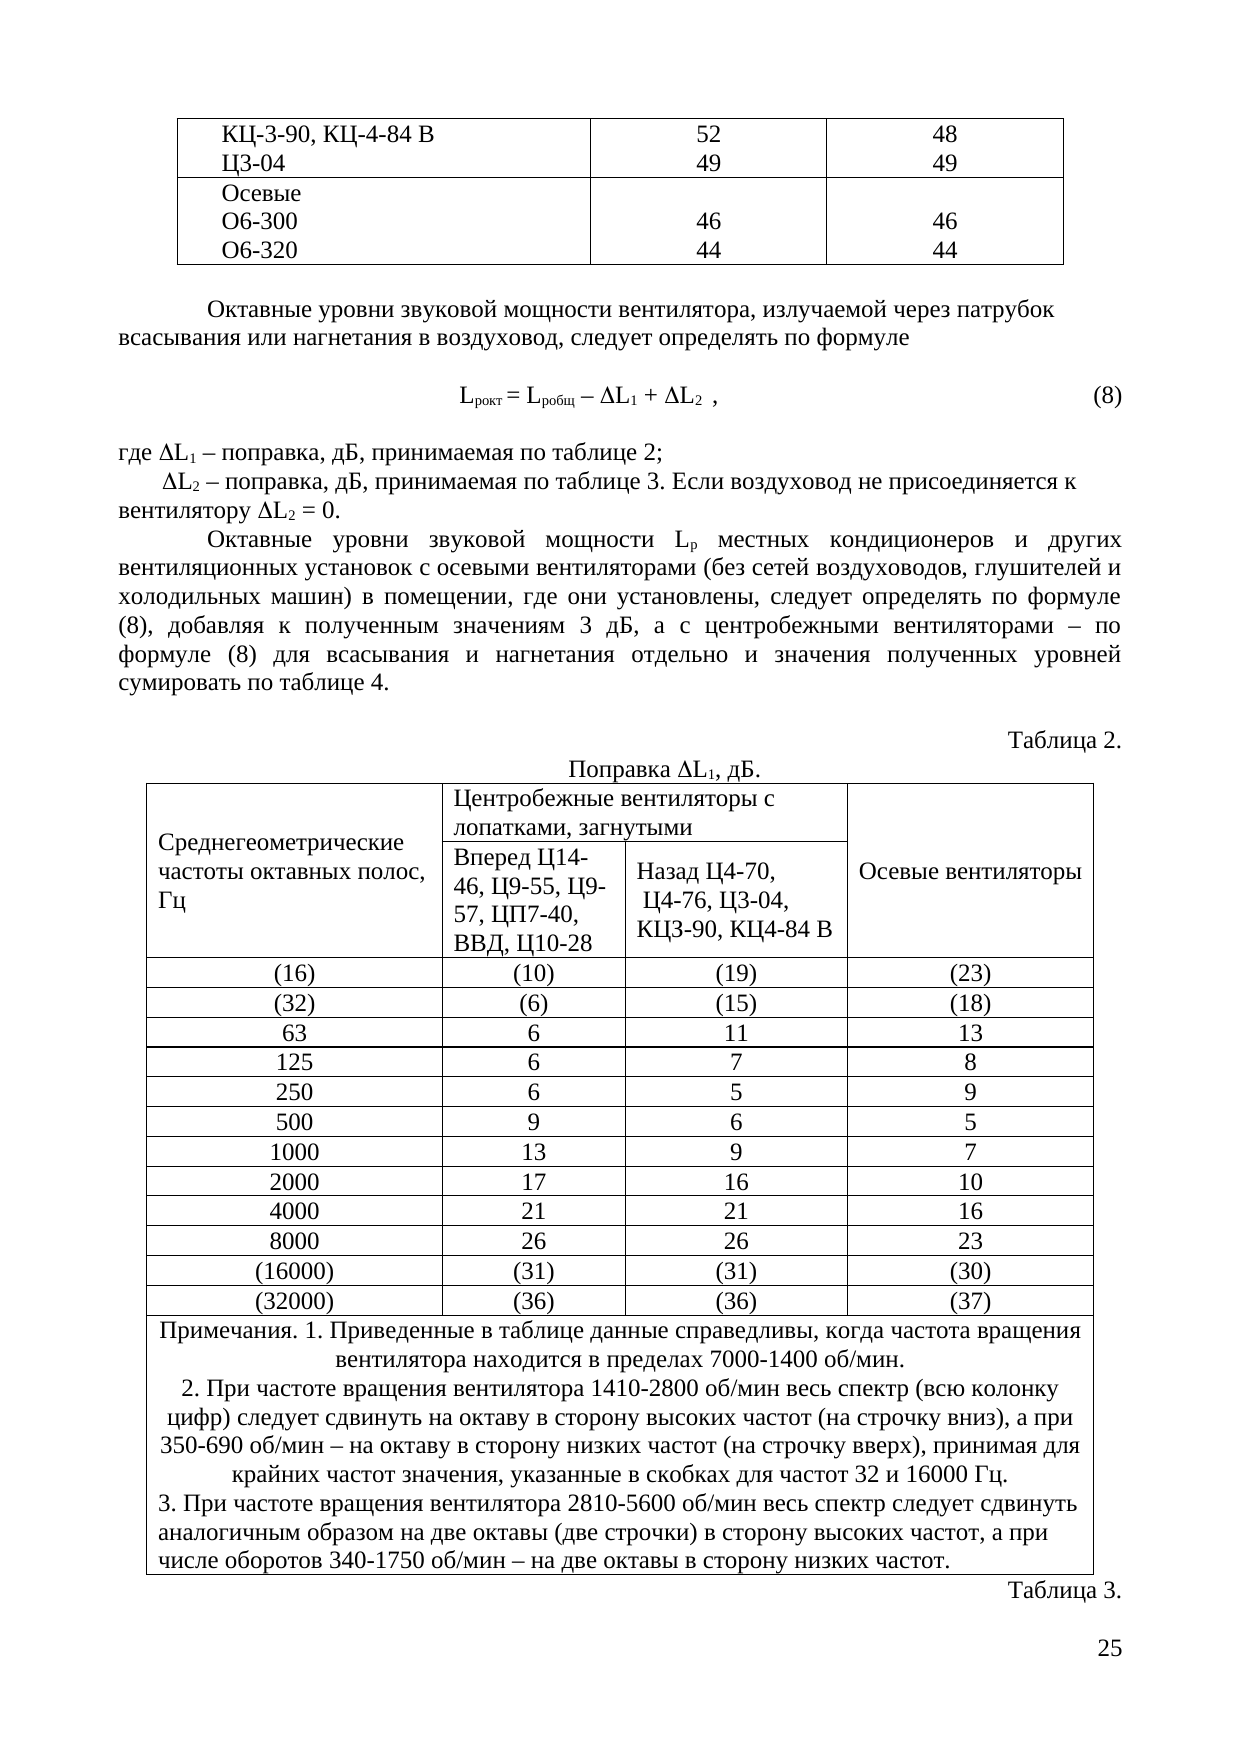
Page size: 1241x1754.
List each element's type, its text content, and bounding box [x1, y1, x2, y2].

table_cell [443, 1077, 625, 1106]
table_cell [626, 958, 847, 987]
text Lрокт = Lробщ – L1 + L2 , (8) [118, 380, 1122, 409]
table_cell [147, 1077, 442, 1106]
text L2 – поправка, дБ, принимаемая по таблице 3. Если воздуховод не присоединяется к вентилятору L2 = 0. [118, 466, 1122, 524]
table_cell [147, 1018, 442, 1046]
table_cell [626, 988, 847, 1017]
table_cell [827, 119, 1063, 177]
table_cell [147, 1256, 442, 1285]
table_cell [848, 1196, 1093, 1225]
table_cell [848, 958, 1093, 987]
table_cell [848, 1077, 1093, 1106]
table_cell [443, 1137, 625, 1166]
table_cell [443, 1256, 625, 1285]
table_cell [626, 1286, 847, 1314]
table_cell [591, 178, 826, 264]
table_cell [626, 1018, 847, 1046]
text где L1 – поправка, дБ, принимаемая по таблице 2; [118, 437, 1122, 466]
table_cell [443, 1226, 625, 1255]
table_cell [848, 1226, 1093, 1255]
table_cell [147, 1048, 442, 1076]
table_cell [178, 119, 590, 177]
text Октавные уровни звуковой мощности вентилятора, излучаемой через патрубок всасывания или нагнетания в воздуховод, следует определять по формуле [118, 294, 1122, 351]
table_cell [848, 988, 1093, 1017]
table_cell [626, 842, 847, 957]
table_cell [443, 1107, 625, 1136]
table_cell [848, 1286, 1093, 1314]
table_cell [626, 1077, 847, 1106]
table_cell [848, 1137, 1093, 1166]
text Поправка L1, дБ. [118, 754, 1122, 782]
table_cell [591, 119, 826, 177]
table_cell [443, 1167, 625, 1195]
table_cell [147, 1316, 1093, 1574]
text Октавные уровни звуковой мощности Lр местных кондиционеров и других вентиляционных установок с осевыми вентиляторами (без сетей воздуховодов, глушителей и холодильных машин) в помещении, где они установлены, следует определять по формуле (8), добавляя к полученным значениям 3 дБ, а с центробежными вентиляторами – по формуле (8) для всасывания и нагнетания отдельно и значения полученных уровней сумировать по таблице 4. [118, 524, 1122, 696]
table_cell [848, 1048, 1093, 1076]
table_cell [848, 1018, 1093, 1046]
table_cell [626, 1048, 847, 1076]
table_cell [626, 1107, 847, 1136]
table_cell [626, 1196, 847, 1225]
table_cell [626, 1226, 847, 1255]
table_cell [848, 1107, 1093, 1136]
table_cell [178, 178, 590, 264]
text Таблица 3. [118, 1575, 1122, 1604]
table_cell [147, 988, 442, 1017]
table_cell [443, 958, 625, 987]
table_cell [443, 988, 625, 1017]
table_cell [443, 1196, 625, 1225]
text Таблица 2. [118, 725, 1122, 754]
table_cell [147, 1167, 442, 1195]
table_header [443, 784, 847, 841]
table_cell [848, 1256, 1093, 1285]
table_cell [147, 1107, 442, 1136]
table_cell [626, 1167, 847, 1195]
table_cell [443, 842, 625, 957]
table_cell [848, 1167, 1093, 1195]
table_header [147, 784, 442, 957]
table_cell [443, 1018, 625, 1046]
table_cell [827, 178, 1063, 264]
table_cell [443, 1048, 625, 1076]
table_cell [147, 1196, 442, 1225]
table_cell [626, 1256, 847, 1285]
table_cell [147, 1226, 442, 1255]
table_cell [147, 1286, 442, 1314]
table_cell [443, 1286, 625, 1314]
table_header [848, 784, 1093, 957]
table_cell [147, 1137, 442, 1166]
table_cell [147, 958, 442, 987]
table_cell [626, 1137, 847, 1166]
